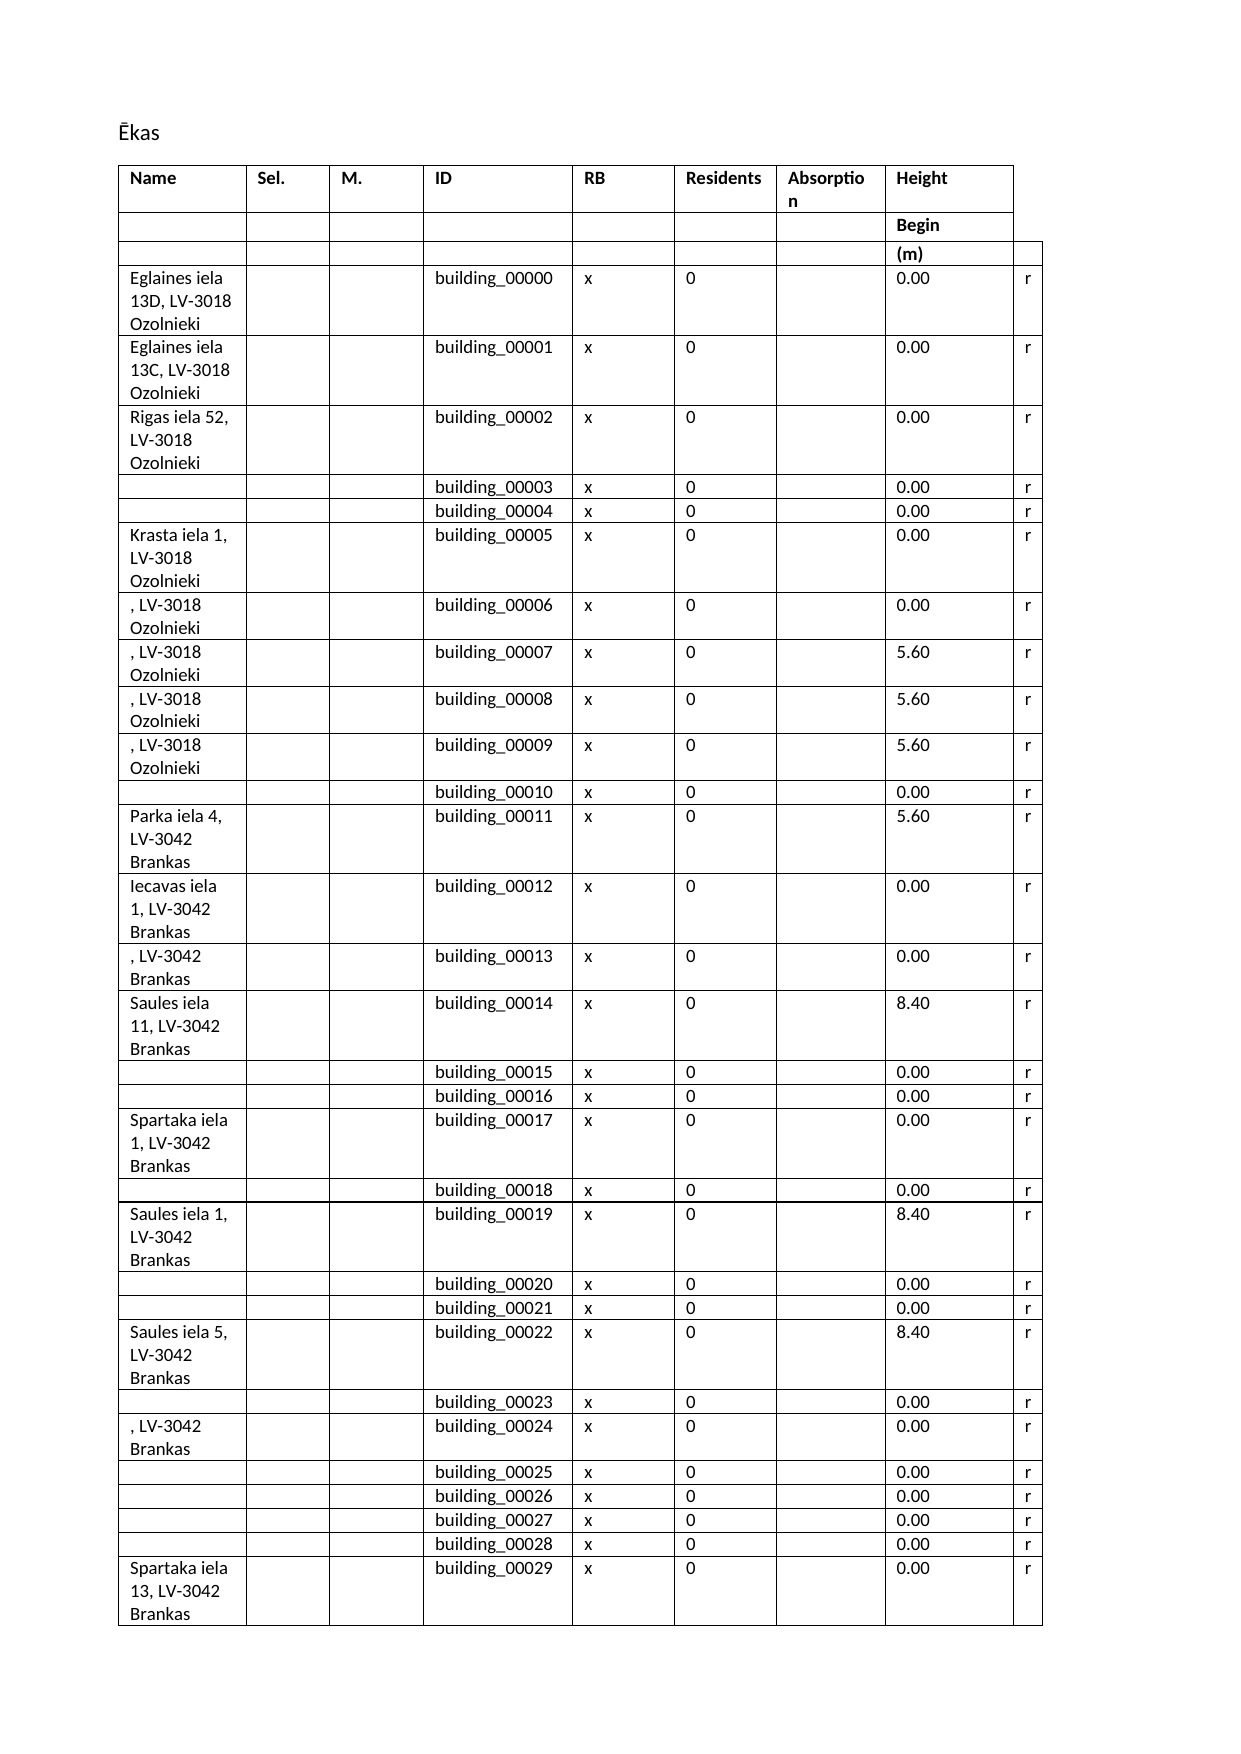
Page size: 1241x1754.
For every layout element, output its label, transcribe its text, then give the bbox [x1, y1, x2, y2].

table_cell [777, 242, 885, 265]
table_cell [330, 406, 423, 474]
table_cell building_00023 [424, 1390, 572, 1413]
table_cell 0 [675, 1109, 776, 1177]
table_cell [777, 781, 885, 803]
table_cell 0 [675, 874, 776, 943]
table_cell 0.00 [886, 1414, 1013, 1460]
table_cell [119, 1272, 246, 1295]
table_cell 0.00 [886, 1296, 1013, 1319]
table_cell r [1014, 1557, 1042, 1625]
table_cell x [573, 266, 674, 335]
table_cell r [1014, 1414, 1042, 1460]
table_cell [330, 734, 423, 779]
table_cell [247, 406, 329, 474]
table_cell r [1014, 475, 1042, 498]
table_cell r [1014, 1203, 1042, 1271]
table_cell [777, 874, 885, 943]
table_cell r [1014, 944, 1042, 990]
table_cell [247, 781, 329, 803]
table_cell [247, 944, 329, 990]
table_cell [247, 1109, 329, 1177]
table_cell [777, 1203, 885, 1271]
table_cell building_00019 [424, 1203, 572, 1271]
table_cell [119, 1179, 246, 1201]
table_header Name [119, 166, 246, 212]
table_cell [119, 1461, 246, 1484]
table_cell [573, 213, 674, 241]
table_cell [330, 1109, 423, 1177]
table_cell r [1014, 640, 1042, 686]
table_cell x [573, 1485, 674, 1508]
table_cell building_00025 [424, 1461, 572, 1484]
table_cell [119, 1509, 246, 1532]
table_cell 0.00 [886, 781, 1013, 803]
table_cell x [573, 1320, 674, 1389]
table_cell r [1014, 687, 1042, 733]
table_cell x [573, 406, 674, 474]
table_cell [777, 593, 885, 639]
table_cell 0.00 [886, 1390, 1013, 1413]
table_cell [777, 1296, 885, 1319]
table_header Residents [675, 166, 776, 212]
table_cell [330, 991, 423, 1060]
table_cell [119, 1296, 246, 1319]
table_cell x [573, 1085, 674, 1108]
table_cell x [573, 1557, 674, 1625]
table_cell r [1014, 1085, 1042, 1108]
table_cell r [1014, 406, 1042, 474]
table_cell 0.00 [886, 874, 1013, 943]
table_cell building_00029 [424, 1557, 572, 1625]
table_cell [330, 593, 423, 639]
table_cell x [573, 593, 674, 639]
table_cell 0.00 [886, 406, 1013, 474]
table_header Height [886, 166, 1013, 212]
table_cell Saules iela 1, LV-3042 Brankas [119, 1203, 246, 1271]
table_cell [330, 1320, 423, 1389]
table_cell [247, 1085, 329, 1108]
table_cell , LV-3042 Brankas [119, 944, 246, 990]
table_cell building_00026 [424, 1485, 572, 1508]
table_cell 8.40 [886, 1320, 1013, 1389]
table_cell building_00002 [424, 406, 572, 474]
table_cell [247, 1461, 329, 1484]
table_cell [330, 523, 423, 592]
table_cell [247, 1509, 329, 1532]
table_cell Krasta iela 1, LV-3018 Ozolnieki [119, 523, 246, 592]
table_cell r [1014, 336, 1042, 404]
table_cell [777, 406, 885, 474]
table_cell building_00011 [424, 805, 572, 873]
table_cell Eglaines iela 13C, LV-3018 Ozolnieki [119, 336, 246, 404]
table_cell [777, 640, 885, 686]
table_cell building_00015 [424, 1061, 572, 1084]
table_cell [330, 1061, 423, 1084]
table_cell , LV-3018 Ozolnieki [119, 687, 246, 733]
table_cell [247, 242, 329, 265]
table_cell building_00024 [424, 1414, 572, 1460]
table_cell [777, 991, 885, 1060]
table_cell 0 [675, 1557, 776, 1625]
table_cell 0 [675, 1485, 776, 1508]
table_cell x [573, 640, 674, 686]
table_cell [330, 640, 423, 686]
table_cell [675, 242, 776, 265]
table_cell 0 [675, 1085, 776, 1108]
table_header RB [573, 166, 674, 212]
table_cell x [573, 499, 674, 522]
table_cell [247, 687, 329, 733]
table_cell [330, 1461, 423, 1484]
table_cell x [573, 781, 674, 803]
table_cell [330, 499, 423, 522]
table_cell Spartaka iela 1, LV-3042 Brankas [119, 1109, 246, 1177]
table_cell [247, 1557, 329, 1625]
table_cell [247, 1203, 329, 1271]
table_cell (m) [886, 242, 1013, 265]
table_cell 0 [675, 266, 776, 335]
table_cell [247, 336, 329, 404]
table_cell [247, 1296, 329, 1319]
table_cell Saules iela 5, LV-3042 Brankas [119, 1320, 246, 1389]
table_cell [330, 1557, 423, 1625]
table_cell x [573, 336, 674, 404]
table_cell building_00016 [424, 1085, 572, 1108]
table_cell 0.00 [886, 1509, 1013, 1532]
table_cell 0.00 [886, 1085, 1013, 1108]
table_cell 0 [675, 781, 776, 803]
table_cell building_00021 [424, 1296, 572, 1319]
table_header M. [330, 166, 423, 212]
table_cell Rigas iela 52, LV-3018 Ozolnieki [119, 406, 246, 474]
table_cell Saules iela 11, LV-3042 Brankas [119, 991, 246, 1060]
table_cell x [573, 1461, 674, 1484]
table_cell [573, 242, 674, 265]
table_cell 0 [675, 593, 776, 639]
table_cell [119, 475, 246, 498]
table_cell [777, 1509, 885, 1532]
table_cell [675, 213, 776, 241]
table_cell 0 [675, 1272, 776, 1295]
table_cell [330, 266, 423, 335]
table_cell 0.00 [886, 1485, 1013, 1508]
table_cell building_00008 [424, 687, 572, 733]
table_cell 0 [675, 640, 776, 686]
table_cell [330, 1533, 423, 1556]
table_cell [330, 1272, 423, 1295]
table_cell r [1014, 991, 1042, 1060]
table_cell , LV-3018 Ozolnieki [119, 640, 246, 686]
table_cell building_00003 [424, 475, 572, 498]
table_cell [777, 805, 885, 873]
table_cell Parka iela 4, LV-3042 Brankas [119, 805, 246, 873]
table_cell 0 [675, 336, 776, 404]
table_cell 0 [675, 687, 776, 733]
table_cell 0.00 [886, 266, 1013, 335]
table_cell [247, 1179, 329, 1201]
table_cell [777, 1272, 885, 1295]
table_cell x [573, 1179, 674, 1201]
table_cell [247, 499, 329, 522]
table_header ID [424, 166, 572, 212]
table_cell 0 [675, 1461, 776, 1484]
table_cell 0 [675, 1414, 776, 1460]
text Ēkas [118, 118, 1122, 146]
table_cell [330, 687, 423, 733]
table_cell r [1014, 523, 1042, 592]
table_cell [119, 1061, 246, 1084]
table_cell x [573, 805, 674, 873]
table_cell 0.00 [886, 1533, 1013, 1556]
table_cell [777, 687, 885, 733]
table_cell building_00022 [424, 1320, 572, 1389]
table_cell building_00027 [424, 1509, 572, 1532]
table_cell 0.00 [886, 944, 1013, 990]
table_cell [1014, 242, 1042, 265]
table_cell building_00010 [424, 781, 572, 803]
table_cell building_00014 [424, 991, 572, 1060]
table_cell [119, 1485, 246, 1508]
table_cell building_00018 [424, 1179, 572, 1201]
table_cell 0 [675, 991, 776, 1060]
table_cell 0.00 [886, 1061, 1013, 1084]
table_cell 0.00 [886, 475, 1013, 498]
table_cell [777, 1533, 885, 1556]
table_cell [330, 944, 423, 990]
table_cell [777, 944, 885, 990]
table_cell [777, 1461, 885, 1484]
table_cell 0.00 [886, 1179, 1013, 1201]
table_cell x [573, 874, 674, 943]
table_cell , LV-3018 Ozolnieki [119, 734, 246, 779]
table_cell r [1014, 805, 1042, 873]
table_cell [777, 336, 885, 404]
table_cell [777, 266, 885, 335]
table_cell building_00007 [424, 640, 572, 686]
table_cell [777, 1085, 885, 1108]
table_cell r [1014, 1296, 1042, 1319]
table_cell r [1014, 1533, 1042, 1556]
table_cell x [573, 687, 674, 733]
table_cell [777, 1320, 885, 1389]
table_cell x [573, 1109, 674, 1177]
table_cell 8.40 [886, 991, 1013, 1060]
table_cell x [573, 1272, 674, 1295]
table_cell Iecavas iela 1, LV-3042 Brankas [119, 874, 246, 943]
table_cell [119, 1533, 246, 1556]
table_cell [330, 805, 423, 873]
table_cell r [1014, 734, 1042, 779]
table_cell Begin [886, 213, 1013, 241]
table_cell [247, 805, 329, 873]
table_cell [777, 1109, 885, 1177]
table_cell [247, 523, 329, 592]
table_cell [247, 1390, 329, 1413]
table_cell [777, 499, 885, 522]
table_cell x [573, 1533, 674, 1556]
table_cell [777, 1557, 885, 1625]
table_cell [777, 1179, 885, 1201]
table_cell r [1014, 1320, 1042, 1389]
table_cell x [573, 523, 674, 592]
table_cell [119, 1085, 246, 1108]
table_cell building_00012 [424, 874, 572, 943]
table_cell [247, 874, 329, 943]
table_cell [247, 734, 329, 779]
table_cell Spartaka iela 13, LV-3042 Brankas [119, 1557, 246, 1625]
table_cell x [573, 1203, 674, 1271]
table_cell 0.00 [886, 1272, 1013, 1295]
table_cell building_00013 [424, 944, 572, 990]
table_cell r [1014, 1061, 1042, 1084]
table_cell [330, 1296, 423, 1319]
table_cell [247, 991, 329, 1060]
table_cell [247, 266, 329, 335]
table_cell [247, 1533, 329, 1556]
table_cell r [1014, 1390, 1042, 1413]
table_cell 5.60 [886, 734, 1013, 779]
table_cell building_00001 [424, 336, 572, 404]
table_cell [777, 1061, 885, 1084]
table_cell [777, 1390, 885, 1413]
table_cell 0 [675, 499, 776, 522]
table_cell r [1014, 593, 1042, 639]
table_cell [330, 1485, 423, 1508]
table_cell r [1014, 1461, 1042, 1484]
table_cell 0.00 [886, 523, 1013, 592]
table_cell 0 [675, 944, 776, 990]
table_cell 8.40 [886, 1203, 1013, 1271]
table_cell 0.00 [886, 499, 1013, 522]
table_cell [330, 781, 423, 803]
table_cell [777, 734, 885, 779]
table_cell 0 [675, 1203, 776, 1271]
table_cell [119, 213, 246, 241]
table_cell [330, 874, 423, 943]
table_cell x [573, 1390, 674, 1413]
table_cell 5.60 [886, 687, 1013, 733]
table_cell 0.00 [886, 593, 1013, 639]
table_cell building_00005 [424, 523, 572, 592]
table_cell [777, 1485, 885, 1508]
table_cell [247, 1485, 329, 1508]
table_cell 0 [675, 523, 776, 592]
table_cell [119, 1390, 246, 1413]
table_cell 5.60 [886, 640, 1013, 686]
table_cell [330, 242, 423, 265]
table_cell building_00004 [424, 499, 572, 522]
table_cell building_00028 [424, 1533, 572, 1556]
table_cell building_00020 [424, 1272, 572, 1295]
table_cell [330, 213, 423, 241]
table_cell 0.00 [886, 1109, 1013, 1177]
table_cell x [573, 475, 674, 498]
table_cell 0 [675, 1061, 776, 1084]
table_cell x [573, 1509, 674, 1532]
table_cell [330, 1509, 423, 1532]
table_cell 0 [675, 1509, 776, 1532]
table_cell [424, 213, 572, 241]
table_cell building_00009 [424, 734, 572, 779]
table_cell 0 [675, 475, 776, 498]
table_cell [247, 1320, 329, 1389]
table_header Sel. [247, 166, 329, 212]
table_cell x [573, 991, 674, 1060]
table_cell Eglaines iela 13D, LV-3018 Ozolnieki [119, 266, 246, 335]
table_cell building_00006 [424, 593, 572, 639]
table_cell building_00017 [424, 1109, 572, 1177]
table_cell x [573, 1414, 674, 1460]
table_cell [330, 1085, 423, 1108]
table_cell [247, 475, 329, 498]
table_cell x [573, 1296, 674, 1319]
table_cell 0 [675, 1390, 776, 1413]
table_cell building_00000 [424, 266, 572, 335]
table_cell [247, 1414, 329, 1460]
table_cell [330, 1179, 423, 1201]
table_cell r [1014, 499, 1042, 522]
table_cell 0.00 [886, 1557, 1013, 1625]
table_cell 0 [675, 805, 776, 873]
table_cell [247, 593, 329, 639]
table_cell [247, 1272, 329, 1295]
table_cell [119, 499, 246, 522]
table_cell 0 [675, 1296, 776, 1319]
table_cell r [1014, 1509, 1042, 1532]
table_cell [777, 1414, 885, 1460]
table_cell [330, 475, 423, 498]
table_cell 0.00 [886, 336, 1013, 404]
table_cell [330, 1203, 423, 1271]
table_cell 5.60 [886, 805, 1013, 873]
table_cell x [573, 734, 674, 779]
table_header Absorption [777, 166, 885, 212]
table_cell r [1014, 781, 1042, 803]
table_cell r [1014, 266, 1042, 335]
table_cell [777, 213, 885, 241]
table_cell [777, 523, 885, 592]
table_cell 0 [675, 406, 776, 474]
table_cell 0.00 [886, 1461, 1013, 1484]
table_cell [119, 781, 246, 803]
table_cell , LV-3018 Ozolnieki [119, 593, 246, 639]
table_cell 0 [675, 1179, 776, 1201]
table_cell [777, 475, 885, 498]
table_cell r [1014, 1179, 1042, 1201]
table_cell 0 [675, 1320, 776, 1389]
table_cell r [1014, 1272, 1042, 1295]
table_cell [330, 336, 423, 404]
table_cell 0 [675, 1533, 776, 1556]
table_cell r [1014, 874, 1042, 943]
table_cell [247, 213, 329, 241]
table_cell 0 [675, 734, 776, 779]
table_cell [247, 640, 329, 686]
table_cell r [1014, 1485, 1042, 1508]
table_cell [330, 1414, 423, 1460]
table_cell [119, 242, 246, 265]
table_cell [247, 1061, 329, 1084]
table_cell x [573, 944, 674, 990]
table_cell [330, 1390, 423, 1413]
table_cell r [1014, 1109, 1042, 1177]
table_cell [424, 242, 572, 265]
table_cell , LV-3042 Brankas [119, 1414, 246, 1460]
table_cell x [573, 1061, 674, 1084]
